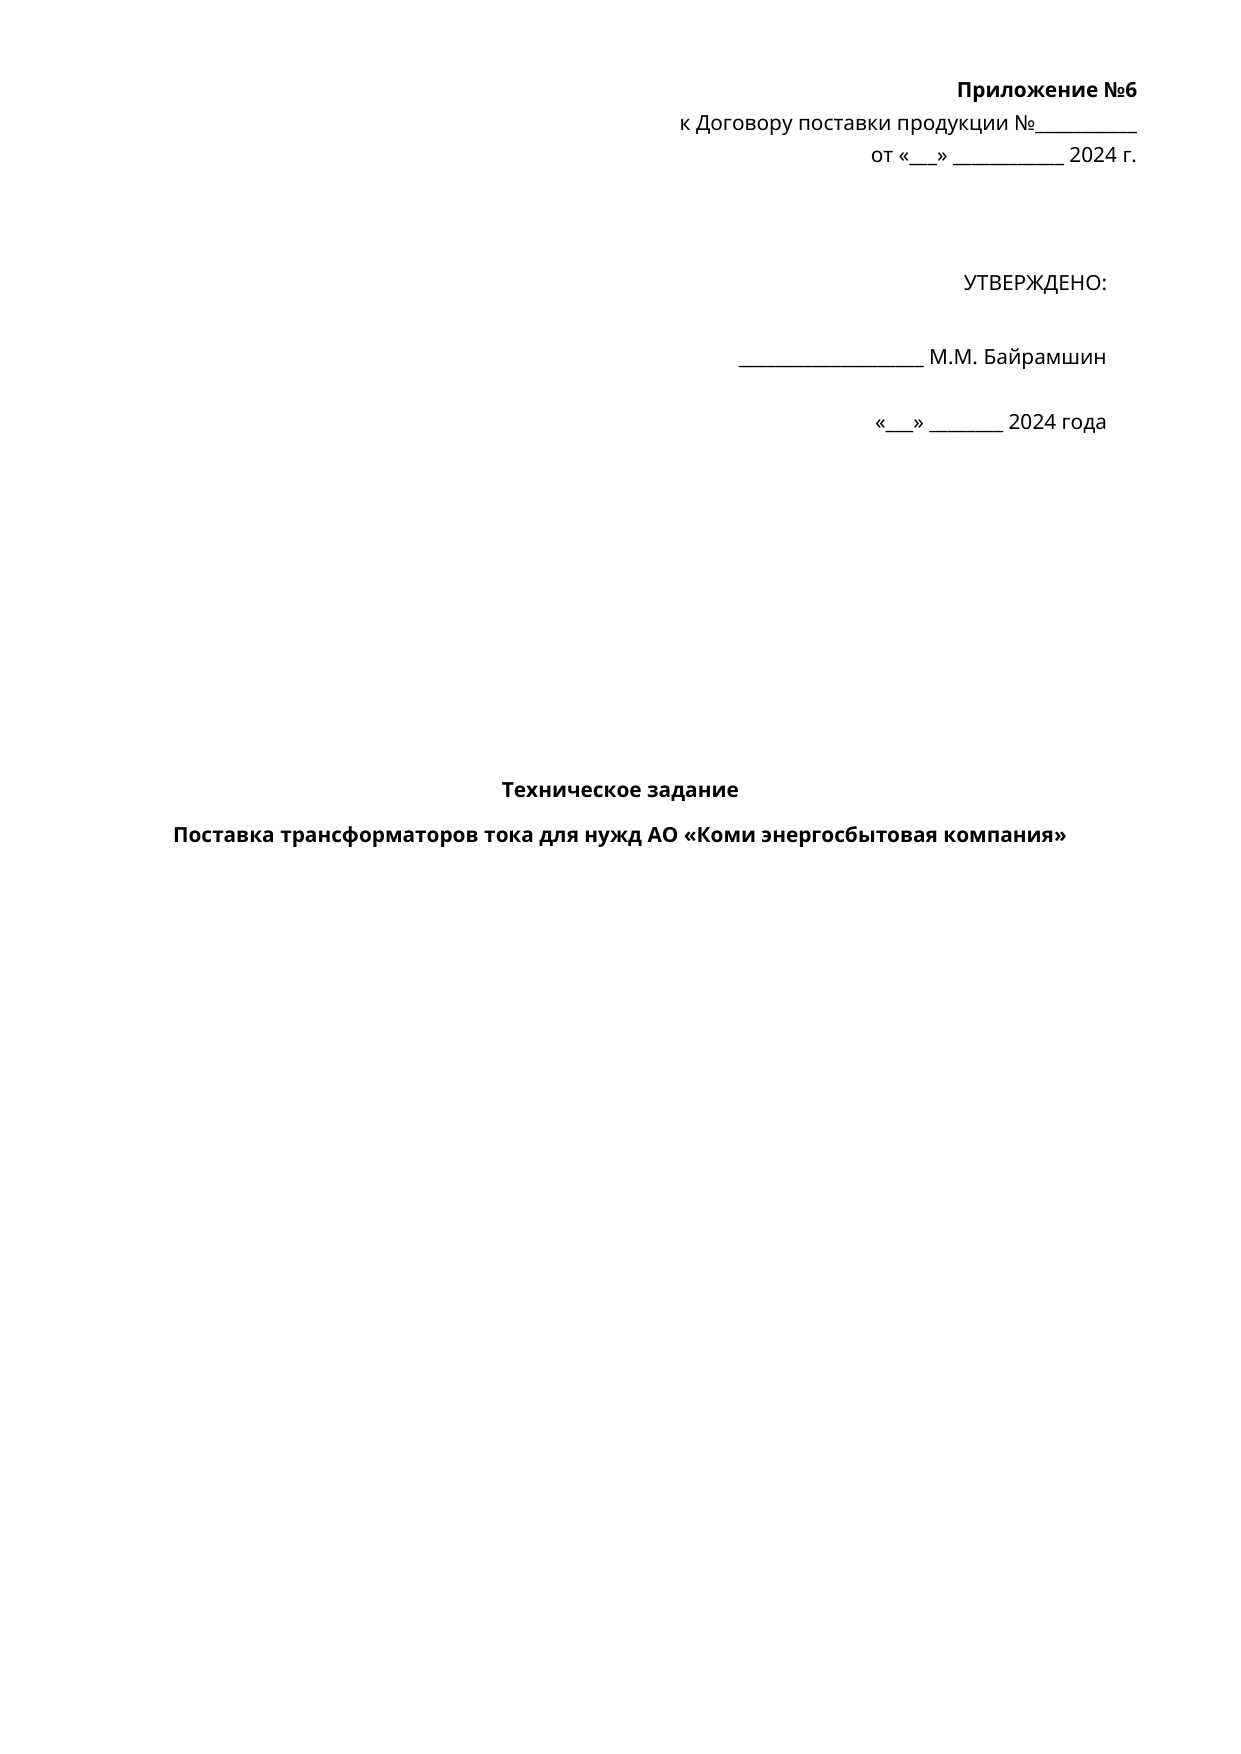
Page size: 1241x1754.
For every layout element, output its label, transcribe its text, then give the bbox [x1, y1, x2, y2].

table_header УТВЕРЖДЕНО: [487, 174, 1118, 309]
table_cell «___» ________ 2024 года [487, 374, 1118, 439]
text Приложение №6 [103, 75, 1137, 103]
text от «___» ____________ 2024 г. [103, 140, 1137, 169]
text Поставка трансформаторов тока для нужд АО «Коми энергосбытовая компания» [103, 820, 1137, 849]
table_cell ____________________ М.М. Байрамшин [487, 309, 1118, 374]
text Техническое задание [103, 775, 1137, 803]
text к Договору поставки продукции №___________ [103, 108, 1137, 136]
